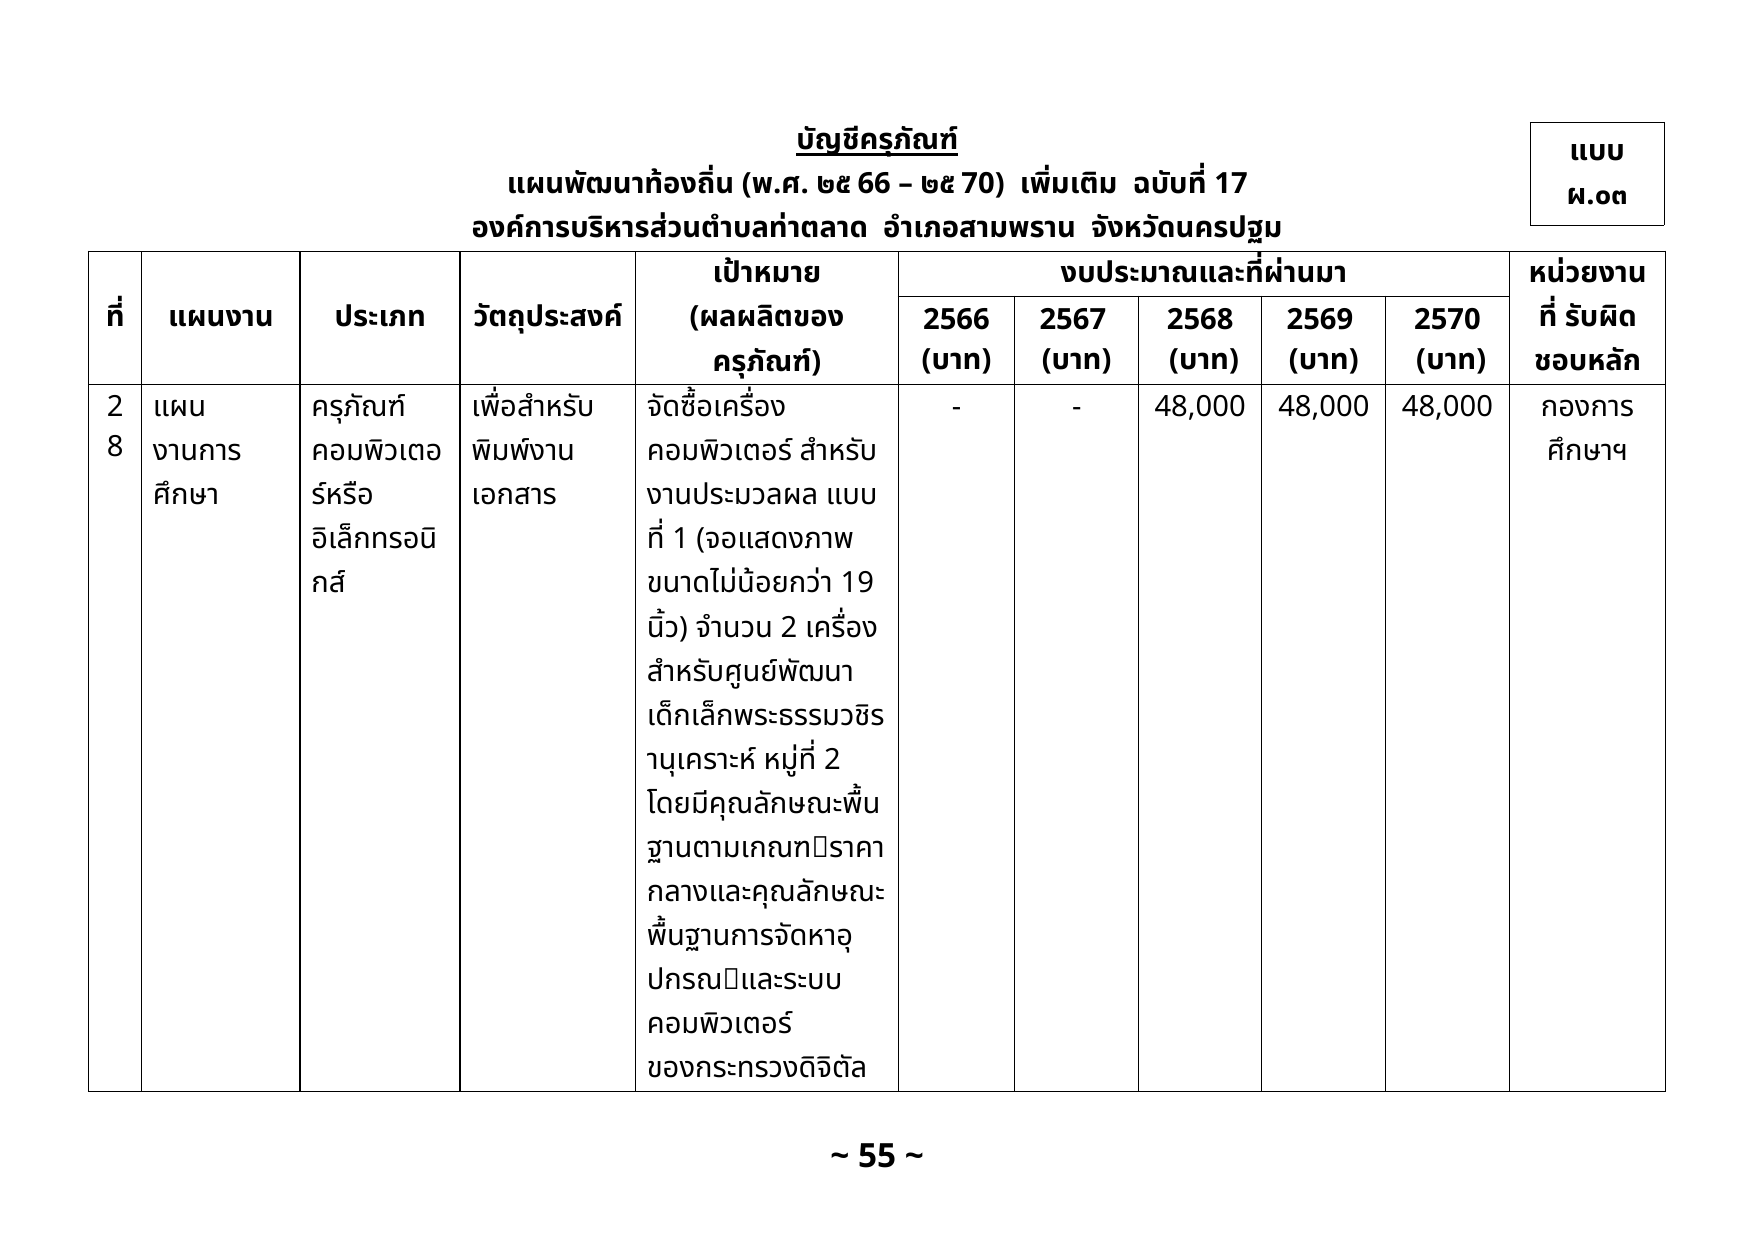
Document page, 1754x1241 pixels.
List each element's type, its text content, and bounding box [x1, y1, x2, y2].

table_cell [301, 385, 459, 1091]
table_header เป้าหมาย (ผลผลิตของครุภัณฑ์) [636, 252, 898, 384]
table_header ที่ [89, 252, 141, 384]
table_header งบประมาณและที่ผ่านมา [899, 252, 1509, 296]
table_header ประเภท [301, 252, 459, 384]
table_header วัตถุประสงค์ [461, 252, 635, 384]
text องค์การบริหารส่วนตำบลท่าตลาด อำเภอสามพราน จังหวัดนครปฐม [150, 206, 1604, 251]
table_cell กองการศึกษาฯ [1510, 385, 1665, 1091]
table_header หน่วยงานที่ รับผิดชอบหลัก [1510, 252, 1665, 384]
table_cell 48,000 [1139, 385, 1261, 1091]
table_cell 48,000 [1262, 385, 1385, 1091]
table_cell แผนงานการศึกษา [142, 385, 299, 1091]
table_cell - [899, 385, 1014, 1091]
table_cell 2566 (บาท) [899, 297, 1014, 384]
table_cell 2568 (บาท) [1139, 297, 1261, 384]
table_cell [636, 385, 898, 1091]
title บัญชีครุภัณฑ์ [150, 118, 1604, 162]
text แผนพัฒนาท้องถิ่น (พ.ศ. ๒๕66 – ๒๕70) เพิ่มเติม ฉบับที่ 17 [150, 162, 1530, 206]
table_cell 48,000 [1386, 385, 1509, 1091]
table_cell 28 [89, 385, 141, 1091]
table_cell - [1015, 385, 1138, 1091]
table_cell 2567 (บาท) [1015, 297, 1138, 384]
table_cell 2570 (บาท) [1386, 297, 1509, 384]
table_cell 2569 (บาท) [1262, 297, 1385, 384]
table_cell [461, 385, 635, 1091]
table_header แผนงาน [142, 252, 299, 384]
